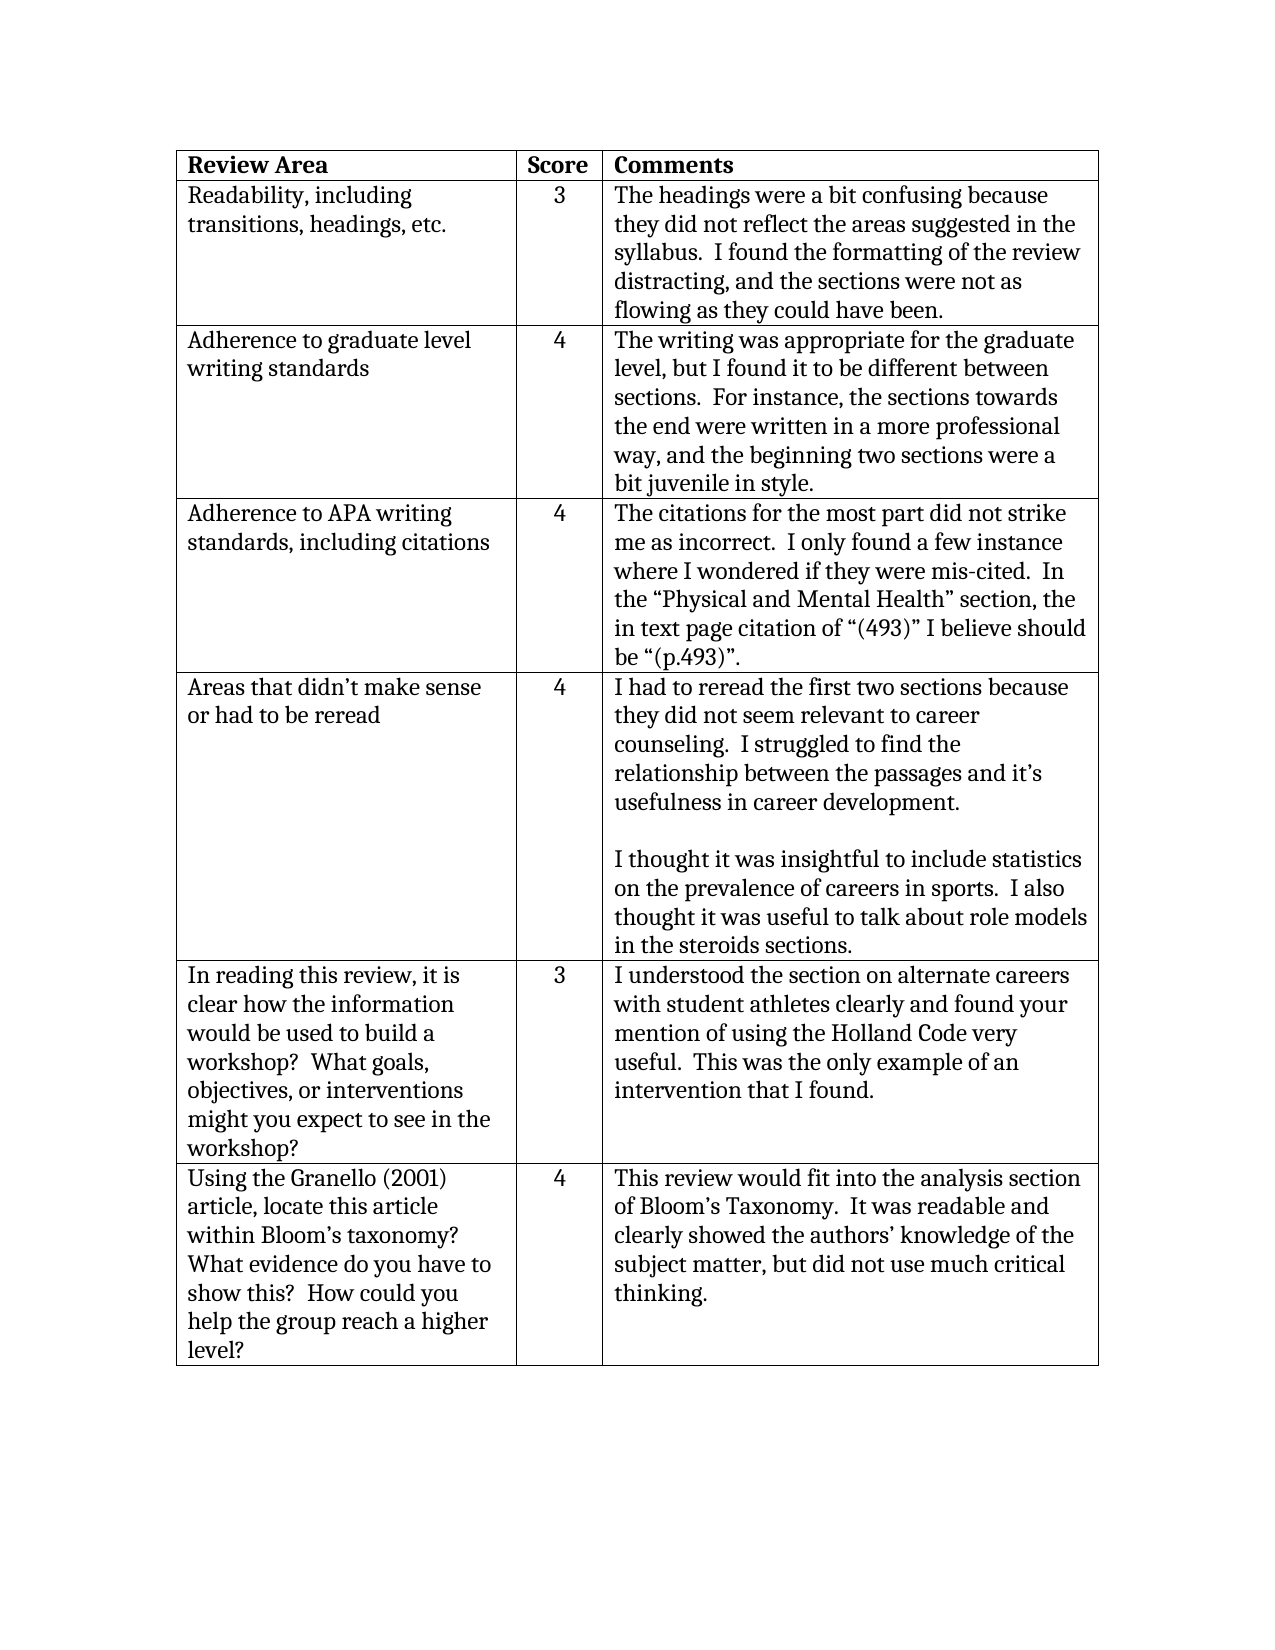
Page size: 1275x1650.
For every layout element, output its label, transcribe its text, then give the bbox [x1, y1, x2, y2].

table_cell In reading this review, it is clear how the information would be used to build a workshop? What goals, objectives, or interventions might you expect to see in the workshop? [177, 961, 516, 1162]
table_cell 3 [517, 961, 602, 1162]
table_cell This review would fit into the analysis section of Bloom’s Taxonomy. It was readable and clearly showed the authors’ knowledge of the subject matter, but did not use much critical thinking. [603, 1164, 1098, 1365]
table_cell Using the Granello (2001) article, locate this article within Bloom’s taxonomy? What evidence do you have to show this? How could you help the group reach a higher level? [177, 1164, 516, 1365]
table_cell 3 [517, 181, 602, 324]
table_cell 4 [517, 673, 602, 960]
table_cell Adherence to APA writing standards, including citations [177, 499, 516, 672]
table_cell Adherence to graduate level writing standards [177, 326, 516, 498]
table_cell 4 [517, 1164, 602, 1365]
table_cell 4 [517, 499, 602, 672]
table_cell 4 [517, 326, 602, 498]
table_header Review Area [177, 151, 516, 180]
table_cell The citations for the most part did not strike me as incorrect. I only found a few instance where I wondered if they were mis-cited. In the “Physical and Mental Health” section, the in text page citation of “(493)” I believe should be “(p.493)”. [603, 499, 1098, 672]
table_cell I had to reread the first two sections because they did not seem relevant to career counseling. I struggled to find the relationship between the passages and it’s usefulness in career development. I thought it was insightful to include statistics on the prevalence of careers in sports. I also thought it was useful to talk about role models in the steroids sections. [603, 673, 1098, 960]
table_header Score [517, 151, 602, 180]
table_cell Readability, including transitions, headings, etc. [177, 181, 516, 324]
table_cell I understood the section on alternate careers with student athletes clearly and found your mention of using the Holland Code very useful. This was the only example of an intervention that I found. [603, 961, 1098, 1162]
table_cell The headings were a bit confusing because they did not reflect the areas suggested in the syllabus. I found the formatting of the review distracting, and the sections were not as flowing as they could have been. [603, 181, 1098, 324]
table_cell The writing was appropriate for the graduate level, but I found it to be different between sections. For instance, the sections towards the end were written in a more professional way, and the beginning two sections were a bit juvenile in style. [603, 326, 1098, 498]
table_header Comments [603, 151, 1098, 180]
table_cell Areas that didn’t make sense or had to be reread [177, 673, 516, 960]
